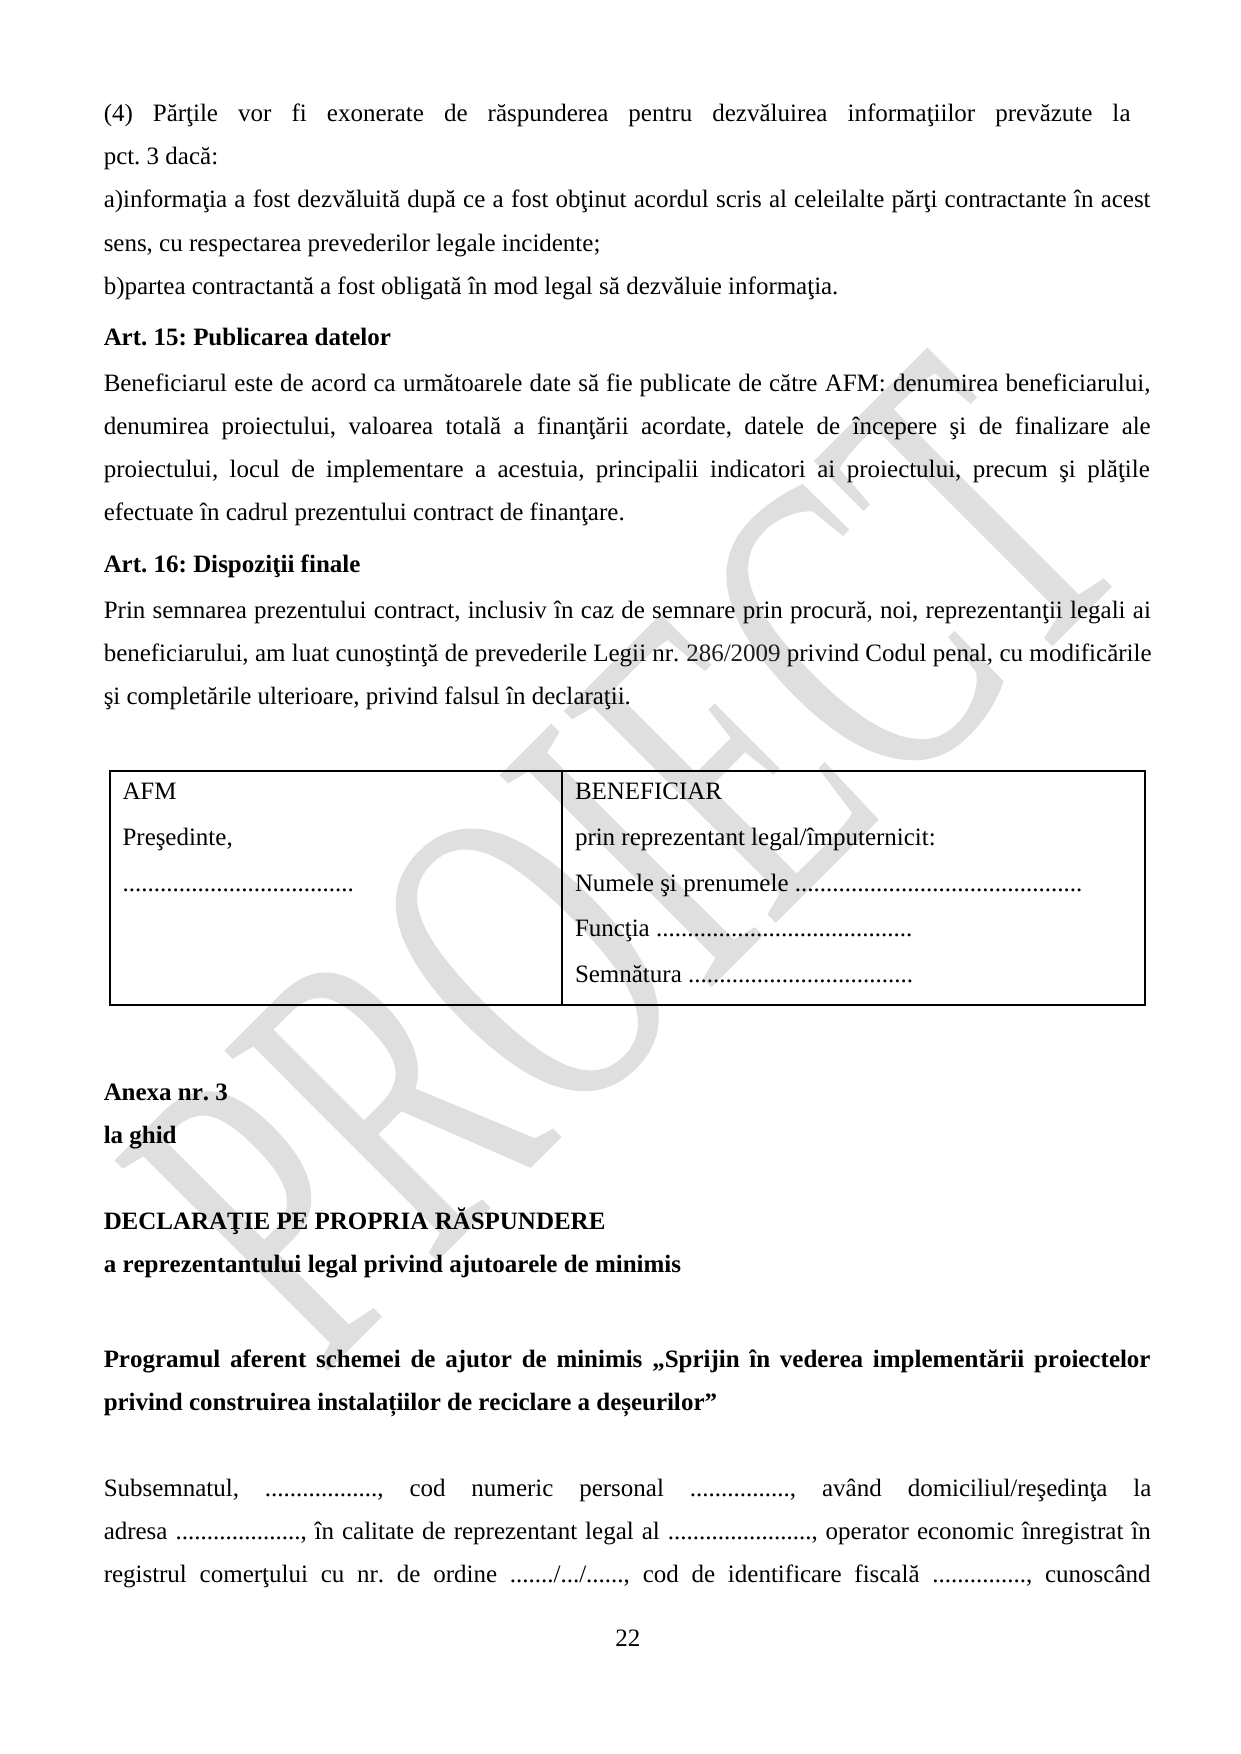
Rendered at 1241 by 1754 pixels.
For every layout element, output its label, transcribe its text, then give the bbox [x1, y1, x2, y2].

text DECLARAŢIE PE PROPRIA RĂSPUNDERE [103, 1206, 1152, 1235]
text (4) Părţile vor fi exonerate de răspunderea pentru dezvăluirea informaţiilor prevăzute la pct. 3 dacă: [103, 98, 1152, 170]
list Prin semnarea prezentului contract, inclusiv în caz de semnare prin procură, noi, reprezentanţii legali ai beneficiarului, am luat cunoştinţă de prevederile Legii nr. 286/2009 privind Codul penal, cu modificările şi completările ulterioare, privind falsul în declaraţii. [103, 595, 1152, 710]
list b)partea contractantă a fost obligată în mod legal să dezvăluie informaţia. [103, 271, 1152, 299]
list a)informaţia a fost dezvăluită după ce a fost obţinut acordul scris al celeilalte părţi contractante în acest sens, cu respectarea prevederilor legale incidente; [103, 184, 1152, 256]
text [103, 1473, 1152, 1588]
table_header AFM Preşedinte, ..................................... [111, 772, 561, 1004]
text la ghid [103, 1120, 1152, 1148]
text Art. 15: Publicarea datelor [103, 322, 1152, 351]
text a reprezentantului legal privind ajutoarele de minimis [103, 1249, 1152, 1278]
text Programul aferent schemei de ajutor de minimis „Sprijin în vederea implementării proiectelor privind construirea instalațiilor de reciclare a deșeurilor” [103, 1344, 1152, 1416]
text Anexa nr. 3 [103, 1077, 1152, 1105]
text Beneficiarul este de acord ca următoarele date să fie publicate de către AFM: denumirea beneficiarului, denumirea proiectului, valoarea totală a finanţării acordate, datele de începere şi de finalizare ale proiectului, locul de implementare a acestuia, principalii indicatori ai proiectului, precum şi plăţile efectuate în cadrul prezentului contract de finanţare. [103, 368, 1152, 526]
table_header BENEFICIAR prin reprezentant legal/împuternicit: Numele şi prenumele .............................................. Funcţia ......................................... Semnătura .................................... [563, 772, 1144, 1004]
text Art. 16: Dispoziţii finale [103, 549, 1152, 578]
